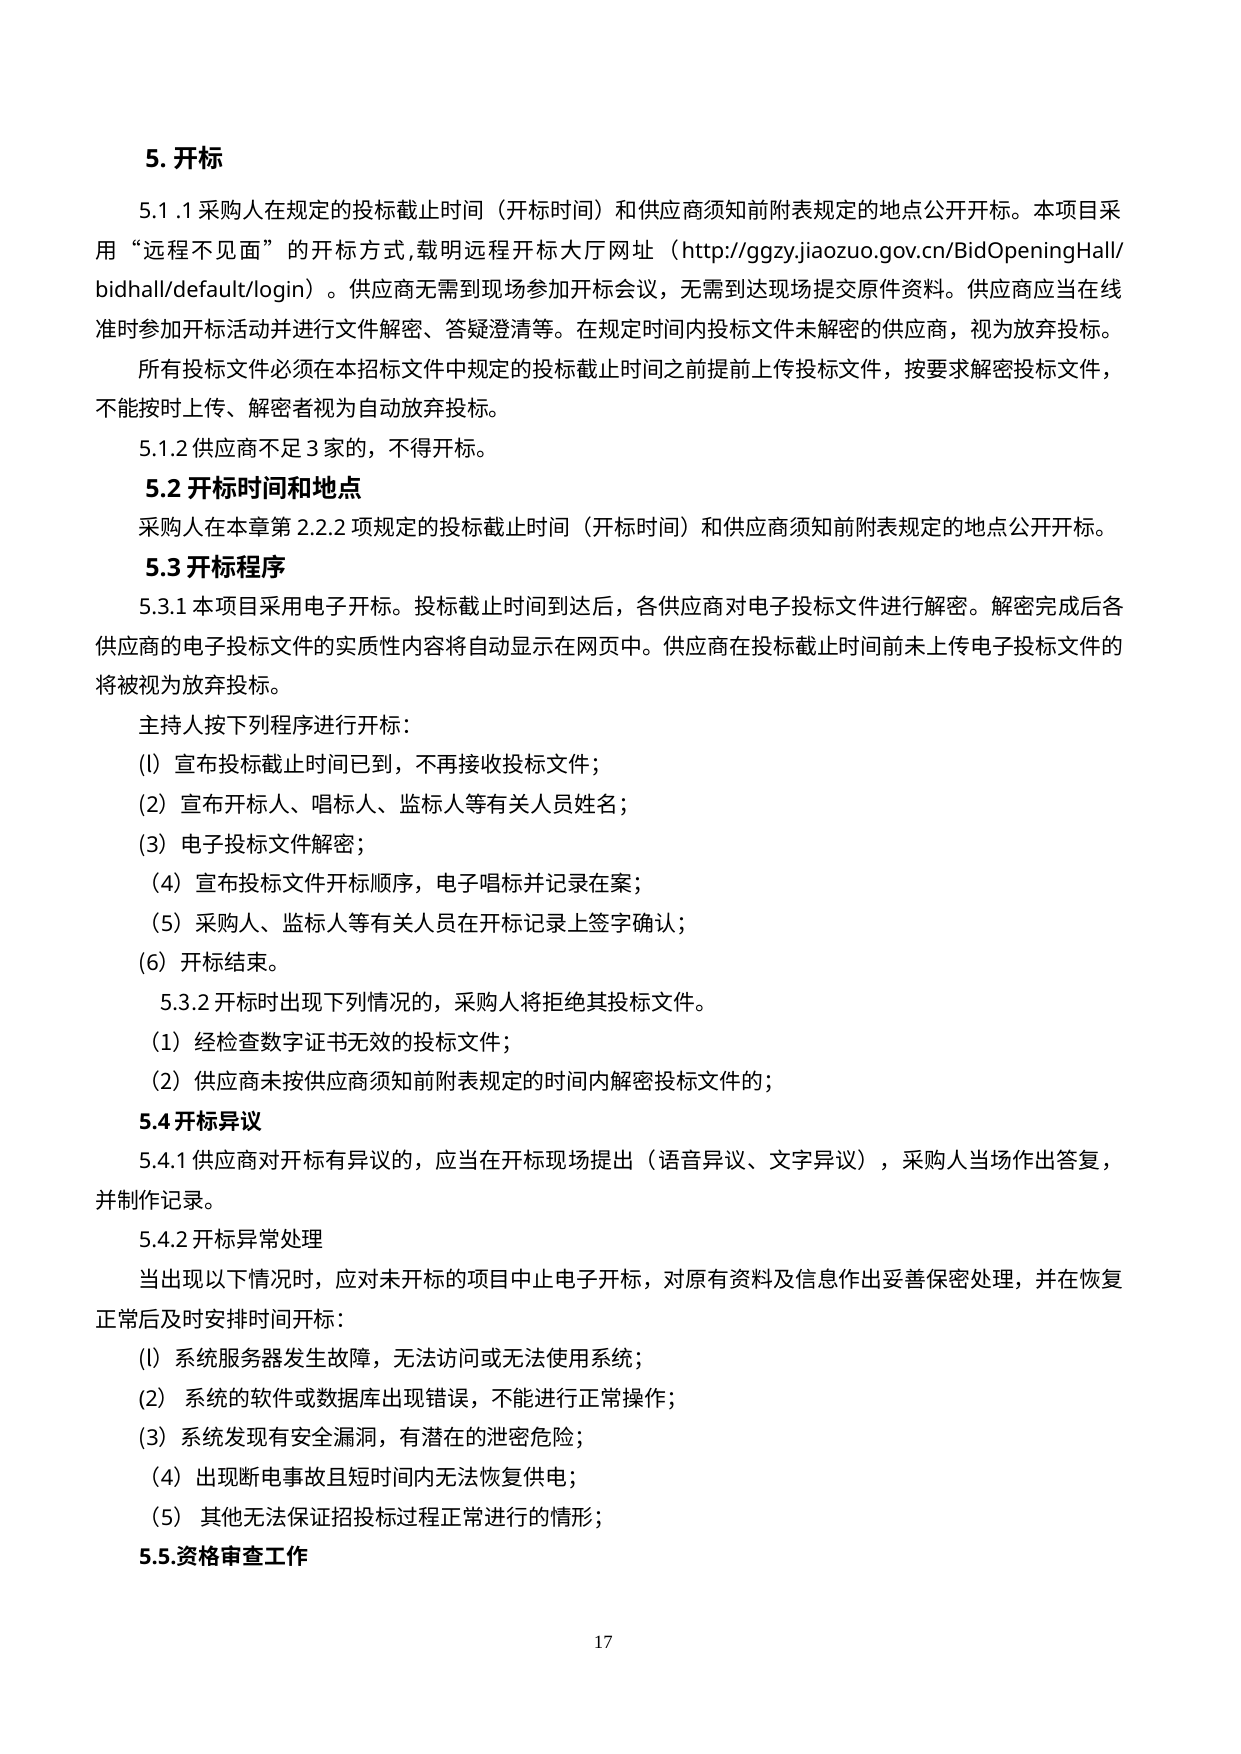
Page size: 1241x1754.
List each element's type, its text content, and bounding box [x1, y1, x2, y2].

text 5.1.2供应商不足3家的，不得开标。 [95, 427, 1124, 466]
text 5.3开标程序 [95, 546, 1124, 585]
text (l）宣布投标截止时间已到，不再接收投标文件； [95, 743, 1124, 783]
text 当出现以下情况时，应对未开标的项目中止电子开标，对原有资料及信息作出妥善保密处理，并在恢复正常后及时安排时间开标： [95, 1258, 1124, 1337]
text 5.3.1本项目采用电子开标。投标截止时间到达后，各供应商对电子投标文件进行解密。解密完成后各供应商的电子投标文件的实质性内容将自动显示在网页中。供应商在投标截止时间前未上传电子投标文件的将被视为放弃投标。 [95, 585, 1124, 704]
text 5.4.2开标异常处理 [95, 1218, 1124, 1258]
text 5.3.2开标时出现下列情况的，采购人将拒绝其投标文件。 [95, 981, 1124, 1021]
text 5.2 开标时间和地点 [95, 466, 1124, 506]
text （4）宣布投标文件开标顺序，电子唱标并记录在案； [95, 862, 1124, 902]
text （5） 其他无法保证招投标过程正常进行的情形； [95, 1496, 1124, 1535]
text (6）开标结束。 [95, 941, 1124, 981]
text 5.4.1供应商对开标有异议的，应当在开标现场提出（语音异议、文字异议），采购人当场作出答复，并制作记录。 [95, 1139, 1124, 1218]
text (3）系统发现有安全漏洞，有潜在的泄密危险； [95, 1416, 1124, 1456]
title 5. 开标 [95, 137, 1231, 177]
text (2）宣布开标人、唱标人、监标人等有关人员姓名； [95, 783, 1124, 823]
text 所有投标文件必须在本招标文件中规定的投标截止时间之前提前上传投标文件，按要求解密投标文件，不能按时上传、解密者视为自动放弃投标。 [95, 348, 1124, 427]
text (2） 系统的软件或数据库出现错误，不能进行正常操作； [95, 1377, 1124, 1416]
text 5.1 .1采购人在规定的投标截止时间（开标时间）和供应商须知前附表规定的地点公开开标。本项目采用“远程不见面”的开标方式,载明远程开标大厅网址（http://ggzy.jiaozuo.gov.cn/BidOpeningHall/bidhall/default/login）。供应商无需到现场参加开标会议，无需到达现场提交原件资料。供应商应当在线准时参加开标活动并进行文件解密、答疑澄清等。在规定时间内投标文件未解密的供应商，视为放弃投标。 [95, 189, 1124, 348]
text (3）电子投标文件解密； [95, 823, 1124, 862]
text （4）出现断电事故且短时间内无法恢复供电； [95, 1456, 1124, 1496]
text （5）采购人、监标人等有关人员在开标记录上签字确认； [95, 902, 1124, 941]
text 5.5.资格审查工作 [95, 1535, 1124, 1575]
text 主持人按下列程序进行开标： [95, 704, 1124, 743]
text 采购人在本章第 2.2.2 项规定的投标截止时间（开标时间）和供应商须知前附表规定的地点公开开标。 [95, 506, 1124, 546]
text （2）供应商未按供应商须知前附表规定的时间内解密投标文件的； [95, 1060, 1124, 1100]
text 5.4开标异议 [95, 1100, 1124, 1139]
text (l）系统服务器发生故障，无法访问或无法使用系统； [95, 1337, 1124, 1377]
text （1）经检查数字证书无效的投标文件； [95, 1021, 1124, 1060]
